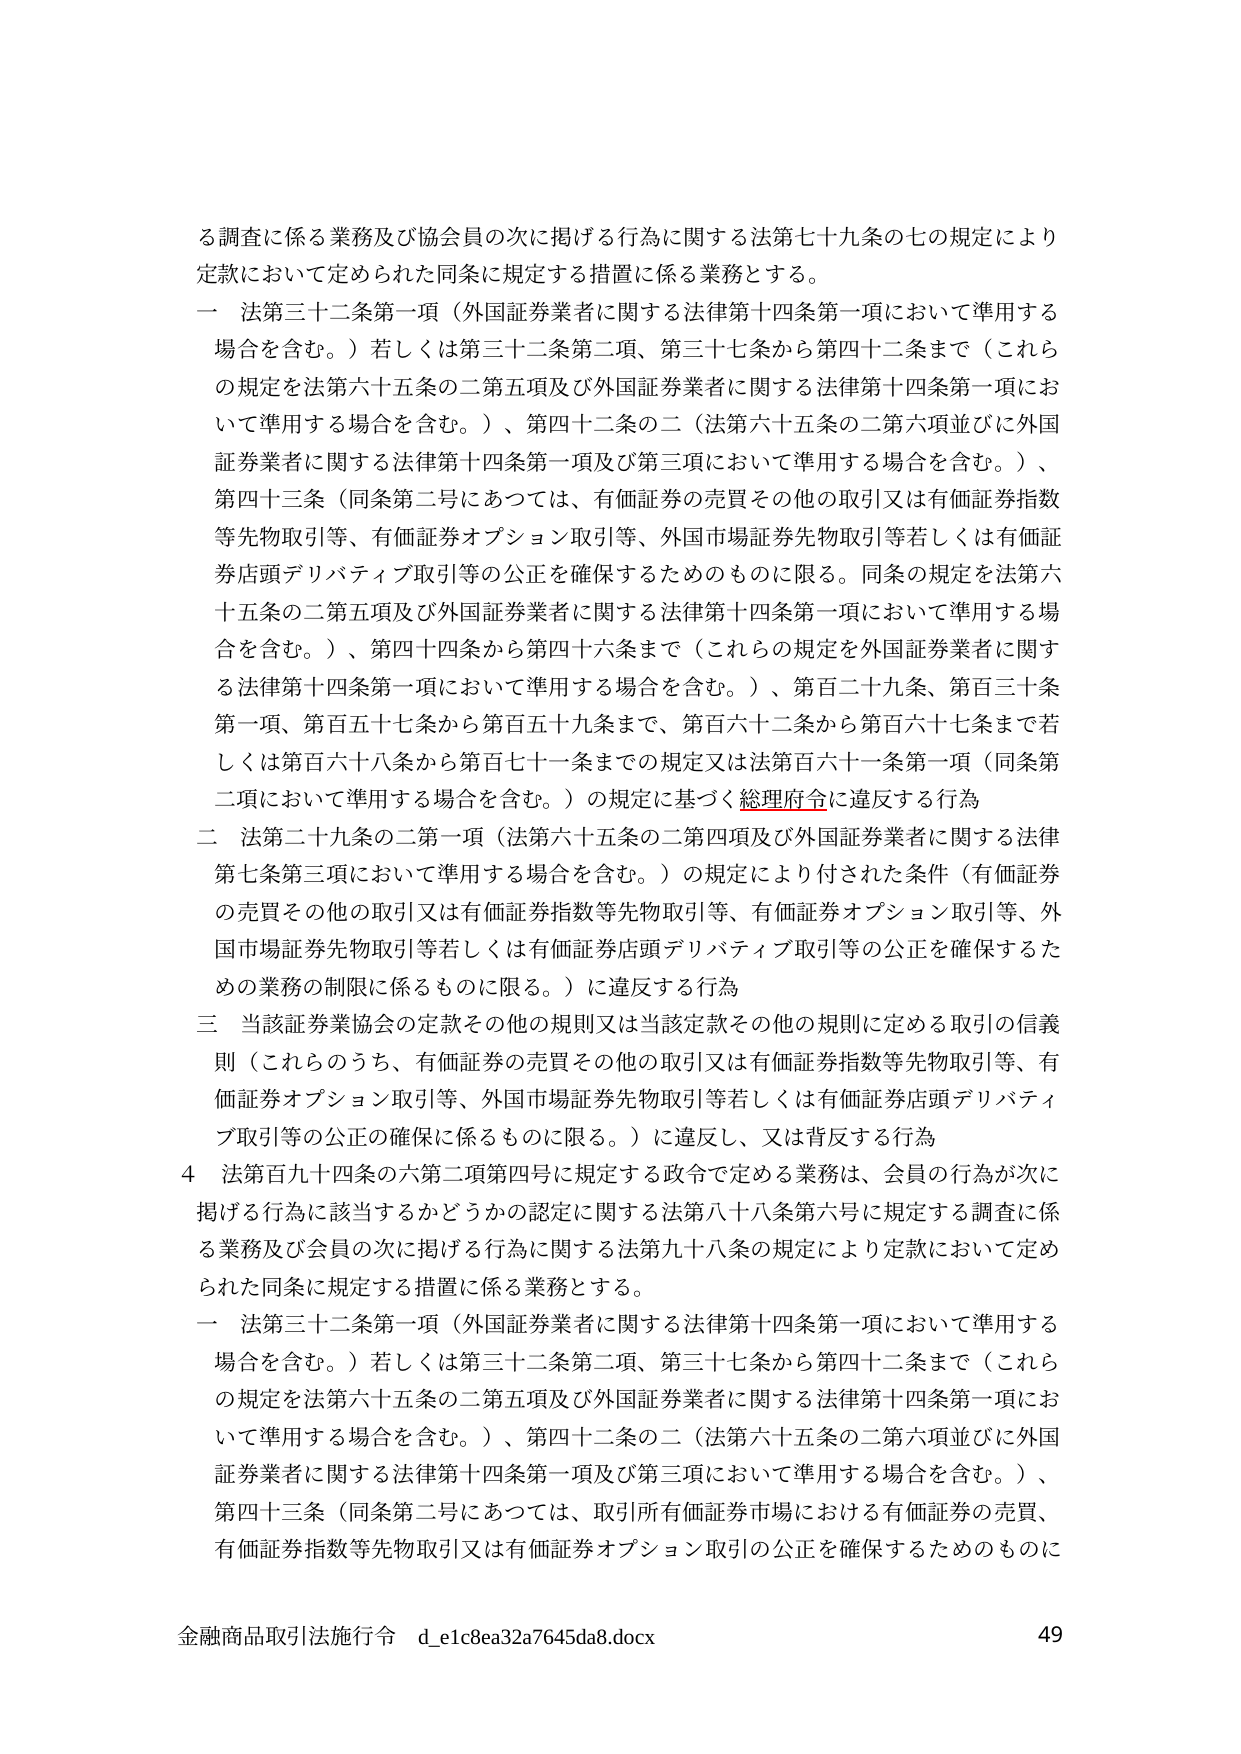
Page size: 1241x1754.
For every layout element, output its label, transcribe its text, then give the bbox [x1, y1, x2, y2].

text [177, 217, 1063, 292]
text 一 法第三十二条第一項（外国証券業者に関する法律第十四条第一項において準用する場合を含む。）若しくは第三十二条第二項、第三十七条から第四十二条まで（これらの規定を法第六十五条の二第五項及び外国証券業者に関する法律第十四条第一項において準用する場合を含む。）、第四十二条の二（法第六十五条の二第六項並びに外国証券業者に関する法律第十四条第一項及び第三項において準用する場合を含む。）、第四十三条（同条第二号にあつては、有価証券の売買その他の取引又は有価証券指数等先物取引等、有価証券オプション取引等、外国市場証券先物取引等若しくは有価証券店頭デリバティブ取引等の公正を確保するためのものに限る。同条の規定を法第六十五条の二第五項及び外国証券業者に関する法律第十四条第一項において準用する場合を含む。）、第四十四条から第四十六条まで（これらの規定を外国証券業者に関する法律第十四条第一項において準用する場合を含む。）、第百二十九条、第百三十条第一項、第百五十七条から第百五十九条まで、第百六十二条から第百六十七条まで若しくは第百六十八条から第百七十一条までの規定又は法第百六十一条第一項（同条第二項において準用する場合を含む。）の規定に基づく総理府令に違反する行為 [196, 292, 1063, 817]
text ４ 法第百九十四条の六第二項第四号に規定する政令で定める業務は、会員の行為が次に掲げる行為に該当するかどうかの認定に関する法第八十八条第六号に規定する調査に係る業務及び会員の次に掲げる行為に関する法第九十八条の規定により定款において定められた同条に規定する措置に係る業務とする。 [177, 1154, 1063, 1304]
text 三 当該証券業協会の定款その他の規則又は当該定款その他の規則に定める取引の信義則（これらのうち、有価証券の売買その他の取引又は有価証券指数等先物取引等、有価証券オプション取引等、外国市場証券先物取引等若しくは有価証券店頭デリバティブ取引等の公正の確保に係るものに限る。）に違反し、又は背反する行為 [196, 1004, 1063, 1154]
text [196, 1304, 1063, 1567]
text 二 法第二十九条の二第一項（法第六十五条の二第四項及び外国証券業者に関する法律第七条第三項において準用する場合を含む。）の規定により付された条件（有価証券の売買その他の取引又は有価証券指数等先物取引等、有価証券オプション取引等、外国市場証券先物取引等若しくは有価証券店頭デリバティブ取引等の公正を確保するための業務の制限に係るものに限る。）に違反する行為 [196, 817, 1063, 1004]
